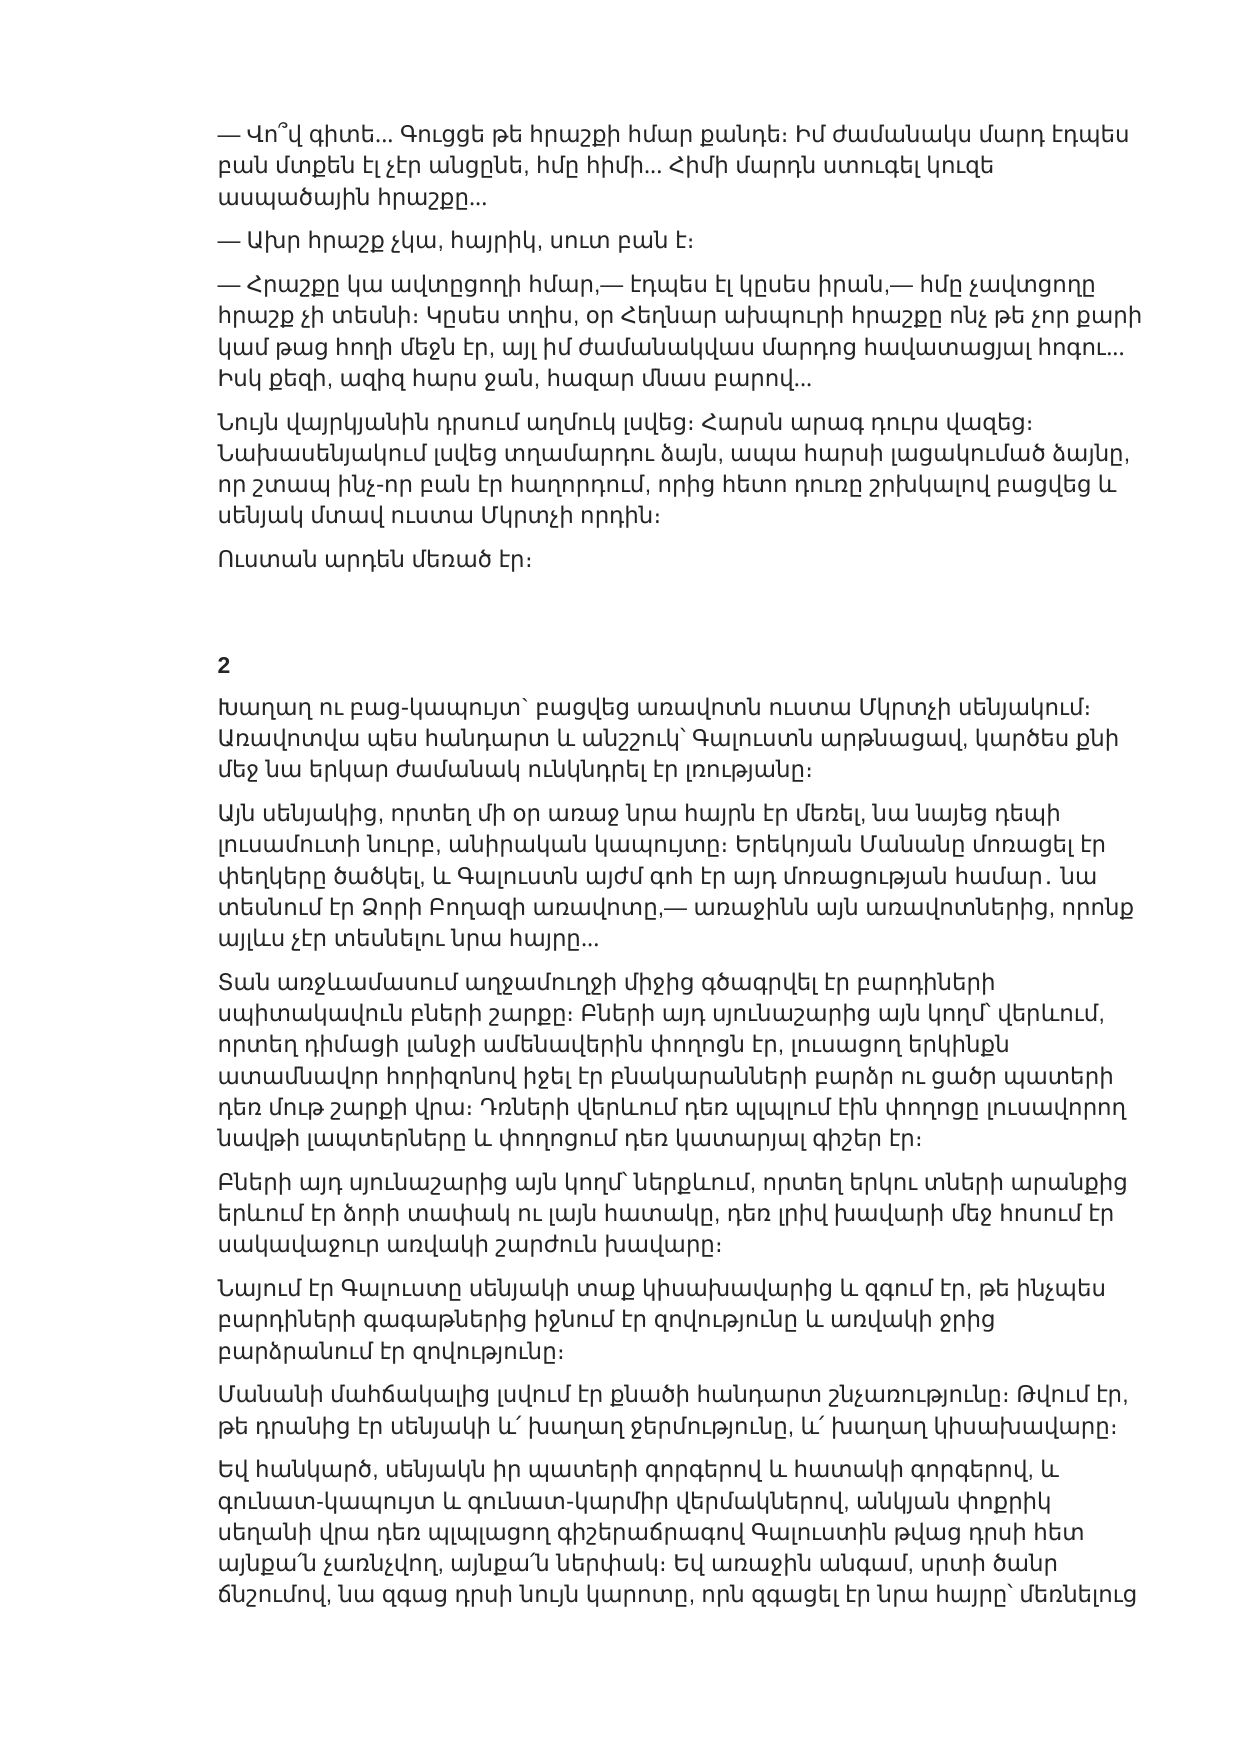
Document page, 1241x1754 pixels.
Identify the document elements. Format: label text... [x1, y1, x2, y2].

text Մանանի մահճակալից լսվում էր քնածի հանդարտ շնչառությունը։ Թվում էր, թե դրանից էր սենյակի և՛ խաղաղ ջերմությունը, և՛ խաղաղ կիսախավարը։ [217, 1378, 1152, 1441]
text ― Ախր հրաշք չկա, հայրիկ, սուտ բան է։ [217, 224, 1152, 256]
text Տան առջևամասում աղջամուղջի միջից գծագրվել էր բարդիների սպիտակավուն բների շարքը։ Բների այդ սյունաշարից այն կողմ՝ վերևում, որտեղ դիմացի լանջի ամենավերին փողոցն էր, լուսացող երկինքն ատամնավոր հորիզոնով իջել էր բնակարանների բարձր ու ցածր պատերի դեռ մութ շարքի վրա։ Դռների վերևում դեռ պլպլում էին փողոցը լուսավորող նավթի լապտերները և փողոցում դեռ կատարյալ գիշեր էր։ [217, 966, 1152, 1153]
text Այն սենյակից, որտեղ մի օր առաջ նրա հայրն էր մեռել, նա նայեց դեպի լուսամուտի նուրբ, անիրական կապույտը։ Երեկոյան Մանանը մոռացել էր փեղկերը ծածկել, և Գալուստն այժմ գոհ էր այդ մոռացության համար․ նա տեսնում էր Ձորի Բողազի առավոտը,— առաջինն այն առավոտներից, որոնք այլևս չէր տեսնելու նրա հայրը... [217, 797, 1152, 953]
text — Հրաշքը կա ավտըցողի հմար,— էդպես էլ կըսես իրան,— հմը չավտցողը հրաշք չի տեսնի։ Կըսես տղիս, օր Հեղնար ախպուրի հրաշքը ոնչ թե չոր քարի կամ թաց հողի մեջն էր, այլ իմ ժամանակվաս մարդոց հավատացյալ հոգու... Իսկ քեզի, ազիզ հարս ջան, հազար մնաս բարով... [217, 268, 1152, 393]
text Բների այդ սյունաշարից այն կողմ՝ ներքևում, որտեղ երկու տների արանքից երևում էր ձորի տափակ ու լայն հատակը, դեռ լրիվ խավարի մեջ հոսում էր սակավաջուր առվակի շարժուն խավարը։ [217, 1166, 1152, 1260]
text Ուստան արդեն մեռած էր։ [217, 543, 1152, 574]
text Նույն վայրկյանին դրսում աղմուկ լսվեց։ Հարսն արագ դուրս վազեց։ Նախասենյակում լսվեց տղամարդու ձայն, ապա հարսի լացակումած ձայնը, որ շտապ ինչ-որ բան էր հաղորդում, որից հետո դուռը շրխկալով բացվեց և սենյակ մտավ ուստա Մկրտչի որդին։ [217, 406, 1152, 531]
text Նայում էր Գալուստը սենյակի տաք կիսախավարից և զգում էր, թե ինչպես բարդիների գագաթներից իջնում էր զովությունը և առվակի ջրից բարձրանում էր զովությունը։ [217, 1272, 1152, 1366]
text ― Վո՞վ գիտե... Գուցցե թե հրաշքի հմար քանդե։ Իմ ժամանակս մարդ էդպես բան մտքեն էլ չէր անցընե, հմը հիմի... Հիմի մարդն ստուգել կուզե ասպածային հրաշքը... [217, 118, 1152, 212]
text 2 [217, 626, 1152, 678]
text Խաղաղ ու բաց-կապույտ` բացվեց առավոտն ուստա Մկրտչի սենյակում։ Առավոտվա պես հանդարտ և անշշուկ՝ Գալուստն արթնացավ, կարծես քնի մեջ նա երկար ժամանակ ունկնդրել էր լռությանը։ [217, 691, 1152, 785]
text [217, 1453, 1152, 1610]
